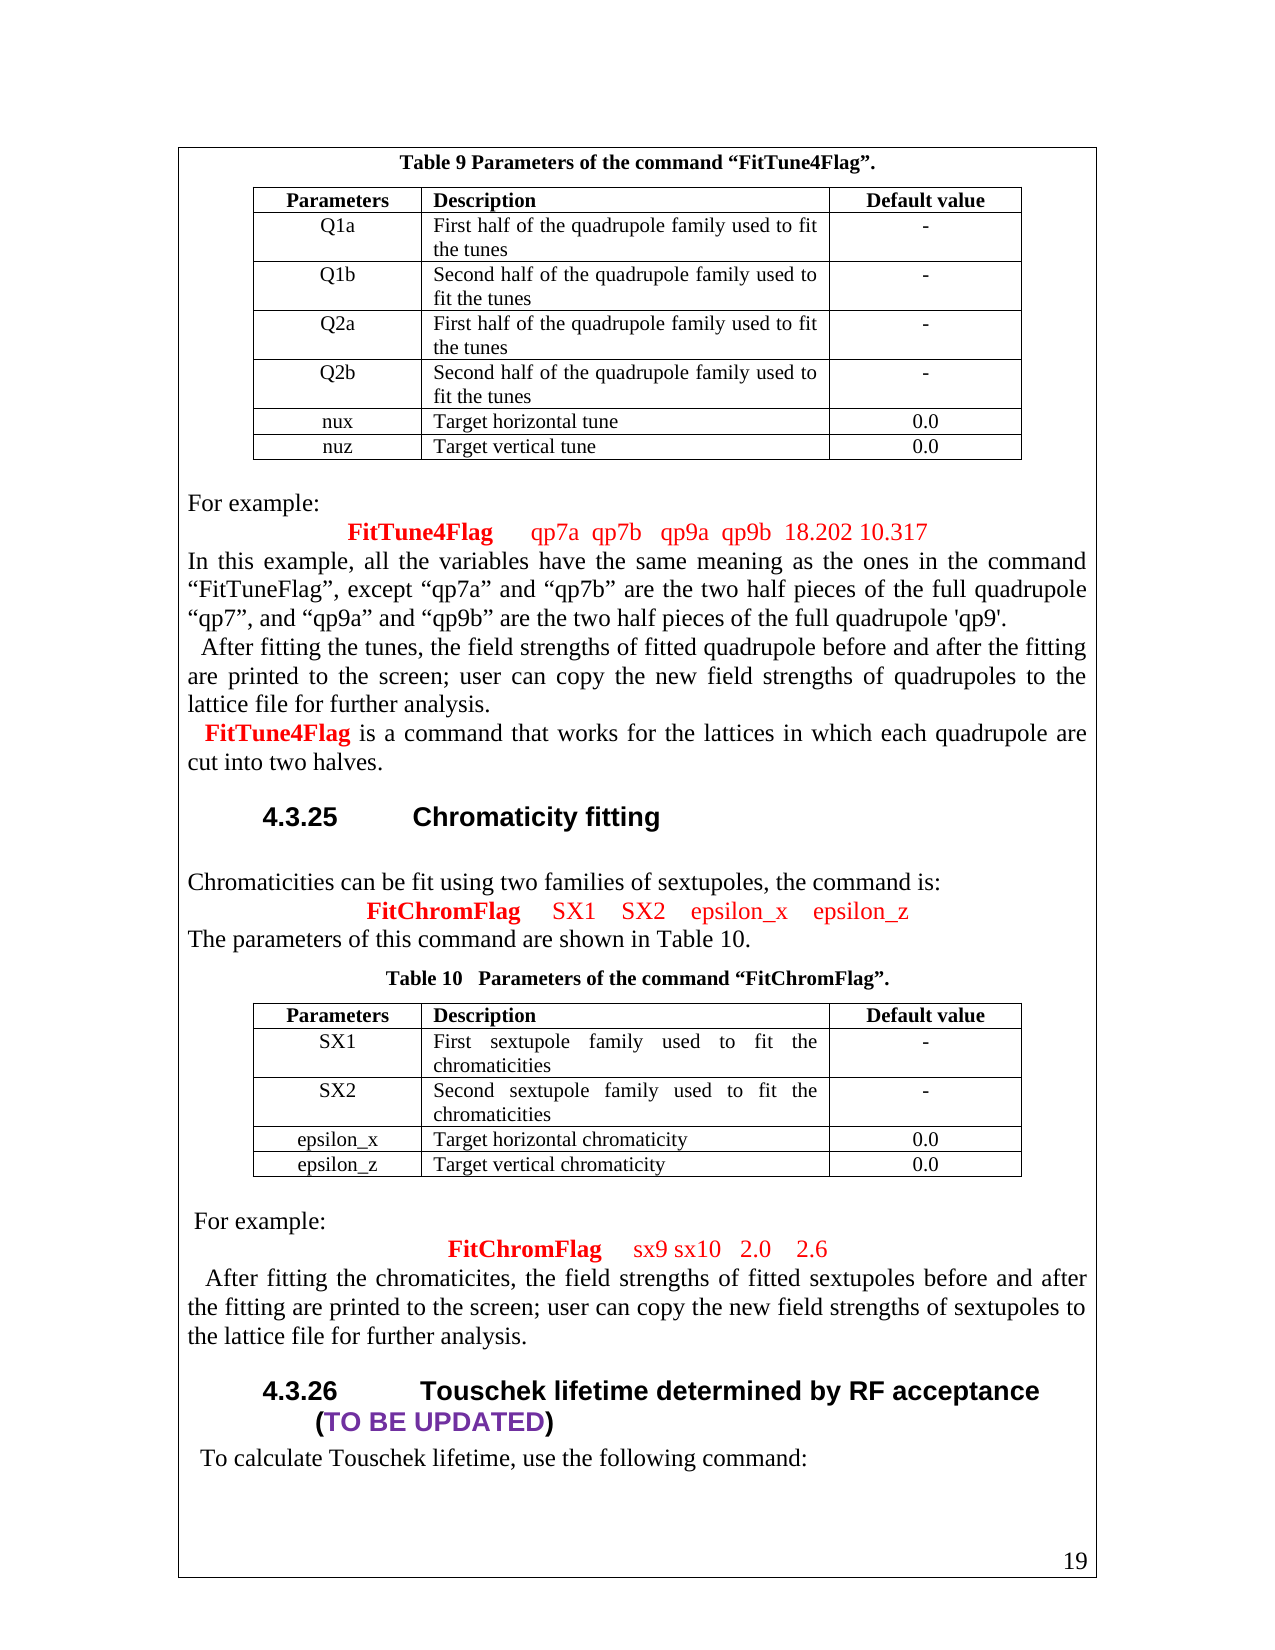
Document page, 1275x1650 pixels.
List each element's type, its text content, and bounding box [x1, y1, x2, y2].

table_cell epsilon_x [254, 1127, 421, 1151]
table_cell - [830, 213, 1021, 261]
table_cell Target vertical chromaticity [422, 1152, 829, 1176]
table_cell SX2 [254, 1078, 421, 1126]
table_cell Target vertical tune [422, 435, 829, 458]
table_header Default value [830, 1004, 1021, 1027]
subtitle Chromaticity fitting [262, 801, 1088, 832]
table_cell Q2b [254, 360, 421, 408]
table_header Default value [830, 188, 1021, 212]
table_cell - [830, 262, 1021, 310]
table_header Parameters [254, 1004, 421, 1027]
table_cell nux [254, 409, 421, 433]
table_header Description [422, 188, 829, 212]
subtitle Touschek lifetime determined by RF acceptance (TO BE UPDATED) [262, 1374, 1088, 1437]
table_cell Second half of the quadrupole family used to fit the tunes [422, 360, 829, 408]
text In this example, all the variables have the same meaning as the ones in the command “FitTuneFlag”, except “qp7a” and “qp7b” are the two half pieces of the full quadrupole “qp7”, and “qp9a” and “qp9b” are the two half pieces of the full quadrupole 'qp9'. [187, 546, 1088, 632]
table_cell - [830, 360, 1021, 408]
table_cell Target horizontal chromaticity [422, 1127, 829, 1151]
table_cell - [830, 1078, 1021, 1126]
table_cell Second half of the quadrupole family used to fit the tunes [422, 262, 829, 310]
table_cell Second sextupole family used to fit the chromaticities [422, 1078, 829, 1126]
table_cell - [830, 1029, 1021, 1077]
text To calculate Touschek lifetime, use the following command: [187, 1443, 1088, 1472]
table_cell epsilon_z [254, 1152, 421, 1176]
table_cell nuz [254, 435, 421, 458]
text FitChromFlag sx9 sx10 2.0 2.6 [187, 1234, 1088, 1263]
text FitChromFlag SX1 SX2 epsilon_x epsilon_z [187, 896, 1088, 924]
text FitTune4Flag qp7a qp7b qp9a qp9b 18.202 10.317 [187, 517, 1088, 546]
text For example: [187, 1206, 1088, 1234]
table_header Description [422, 1004, 829, 1027]
table_cell 0.0 [830, 409, 1021, 433]
table_cell Q2a [254, 311, 421, 359]
table_cell Q1b [254, 262, 421, 310]
text Table 10 Parameters of the command “FitChromFlag”. [187, 966, 1088, 990]
table_header Parameters [254, 188, 421, 212]
text After fitting the chromaticites, the field strengths of fitted sextupoles before and after the fitting are printed to the screen; user can copy the new field strengths of sextupoles to the lattice file for further analysis. [187, 1263, 1088, 1349]
table_cell Q1a [254, 213, 421, 261]
table_cell SX1 [254, 1029, 421, 1077]
table_cell 0.0 [830, 435, 1021, 458]
table_cell First sextupole family used to fit the chromaticities [422, 1029, 829, 1077]
table_cell First half of the quadrupole family used to fit the tunes [422, 213, 829, 261]
table_cell - [830, 311, 1021, 359]
text The parameters of this command are shown in Table 10. [187, 924, 1088, 953]
text For example: [187, 488, 1088, 517]
text Table 9 Parameters of the command “FitTune4Flag”. [187, 150, 1088, 174]
text After fitting the tunes, the field strengths of fitted quadrupole before and after the fitting are printed to the screen; user can copy the new field strengths of quadrupoles to the lattice file for further analysis. [187, 632, 1088, 718]
table_cell First half of the quadrupole family used to fit the tunes [422, 311, 829, 359]
table_cell Target horizontal tune [422, 409, 829, 433]
table_cell 0.0 [830, 1152, 1021, 1176]
text FitTune4Flag is a command that works for the lattices in which each quadrupole are cut into two halves. [187, 718, 1088, 776]
table_cell 0.0 [830, 1127, 1021, 1151]
text Chromaticities can be fit using two families of sextupoles, the command is: [187, 867, 1088, 896]
